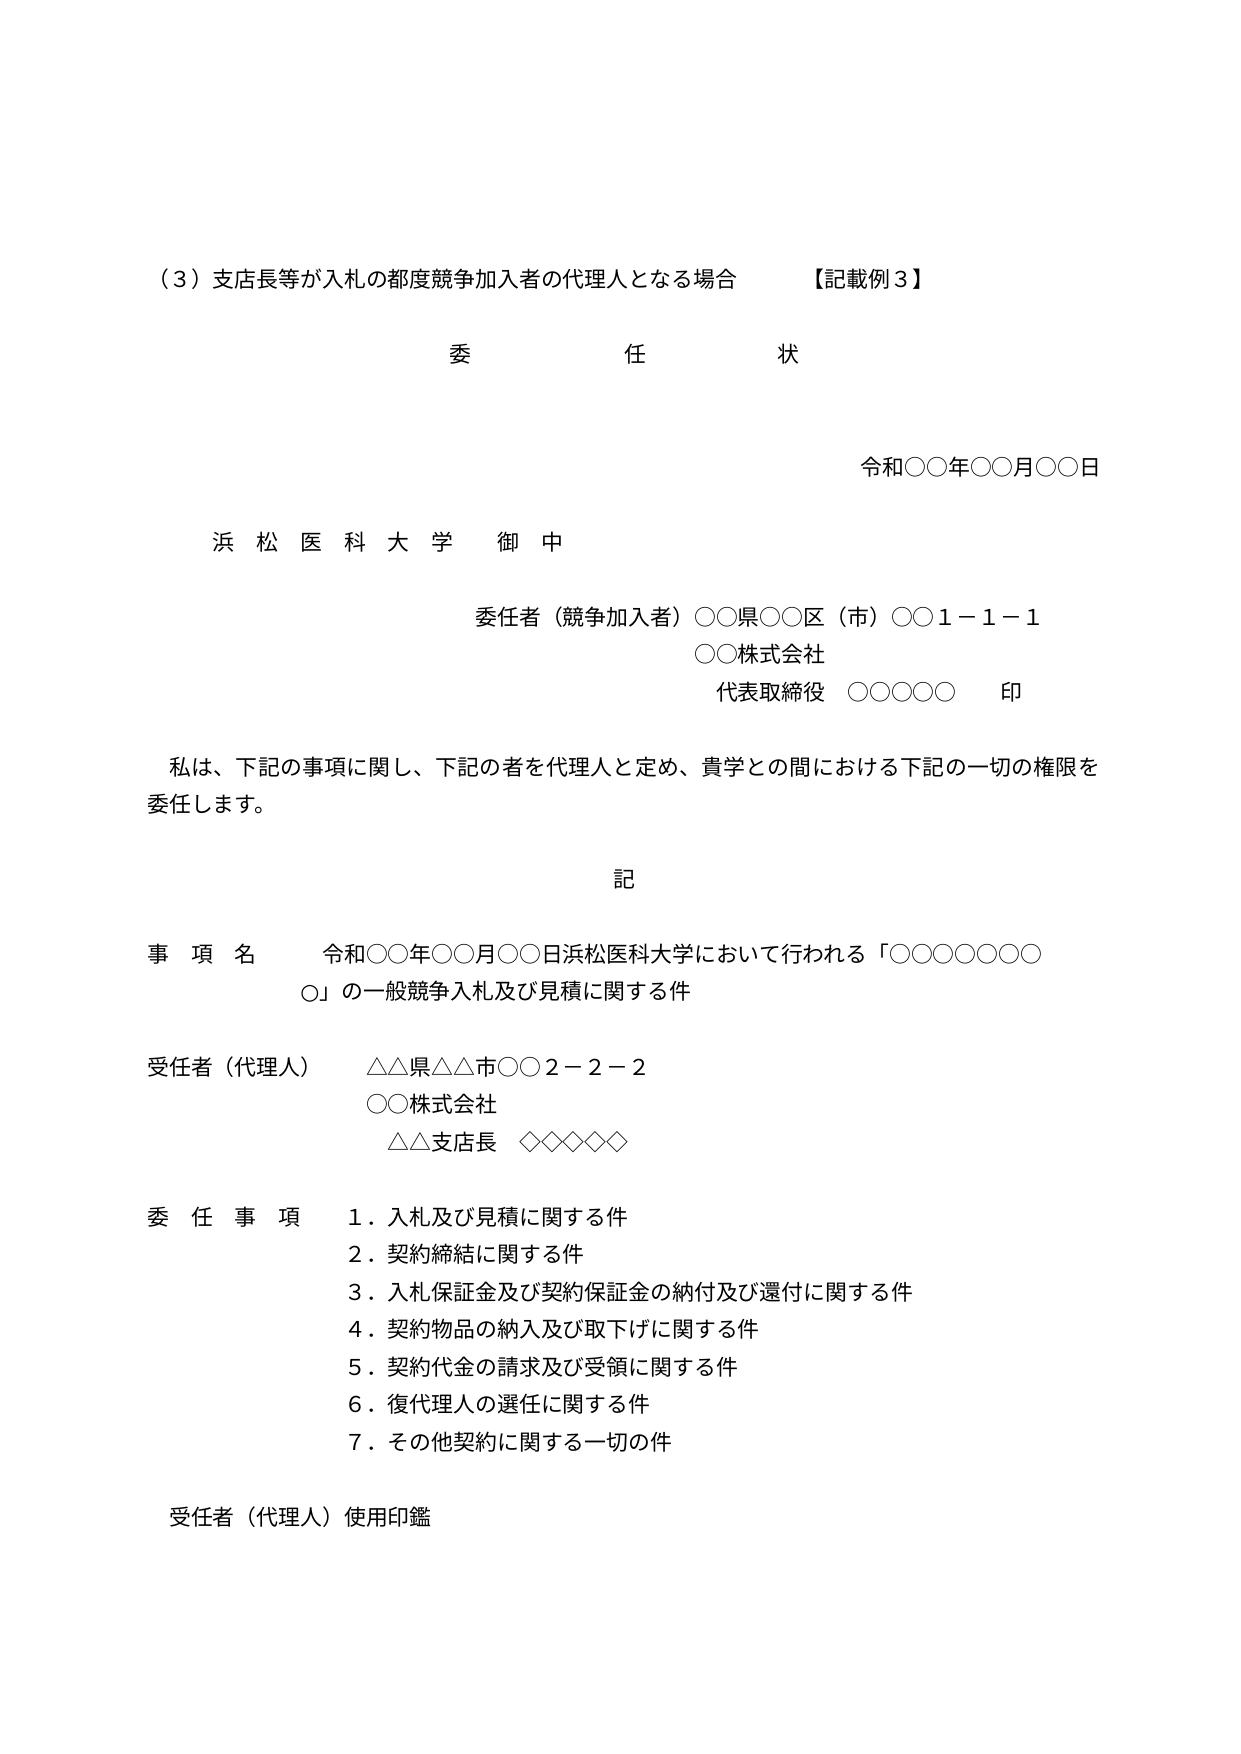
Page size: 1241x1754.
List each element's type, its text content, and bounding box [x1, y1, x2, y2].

text （３）支店長等が入札の都度競争加入者の代理人となる場合 【記載例３】 [147, 259, 1101, 297]
text 浜 松 医 科 大 学 御 中 [147, 522, 1101, 559]
text ○○株式会社 [147, 634, 1101, 672]
text ４．契約物品の納入及び取下げに関する件 [147, 1309, 1101, 1347]
text 委任者（競争加入者）○○県○○区（市）○○１－１－１ [147, 597, 1101, 634]
text 事 項 名 令和○○年○○月○○日浜松医科大学において行われる「○○○○○○○ [147, 934, 1101, 972]
text 令和○○年○○月○○日 [147, 447, 1101, 484]
text ○」の一般競争入札及び見積に関する件 [147, 972, 1101, 1009]
text 私は、下記の事項に関し、下記の者を代理人と定め、貴学との間における下記の一切の権限を委任します。 [147, 747, 1101, 822]
text 委 任 状 [147, 334, 1101, 372]
text 代表取締役 ○○○○○ 印 [147, 672, 1101, 709]
text ２．契約締結に関する件 [147, 1234, 1101, 1272]
text ７．その他契約に関する一切の件 [147, 1422, 1101, 1459]
text ５．契約代金の請求及び受領に関する件 [147, 1347, 1101, 1384]
text ○○株式会社 [147, 1084, 1101, 1122]
text 受任者（代理人） △△県△△市○○２－２－２ [147, 1047, 1101, 1084]
text △△支店長 ◇◇◇◇◇ [147, 1122, 1101, 1159]
text ６．復代理人の選任に関する件 [147, 1384, 1101, 1422]
text ３．入札保証金及び契約保証金の納付及び還付に関する件 [147, 1272, 1101, 1309]
text 受任者（代理人）使用印鑑 [147, 1497, 1101, 1534]
text 委 任 事 項 １．入札及び見積に関する件 [147, 1197, 1101, 1234]
subtitle 記 [147, 859, 1101, 897]
